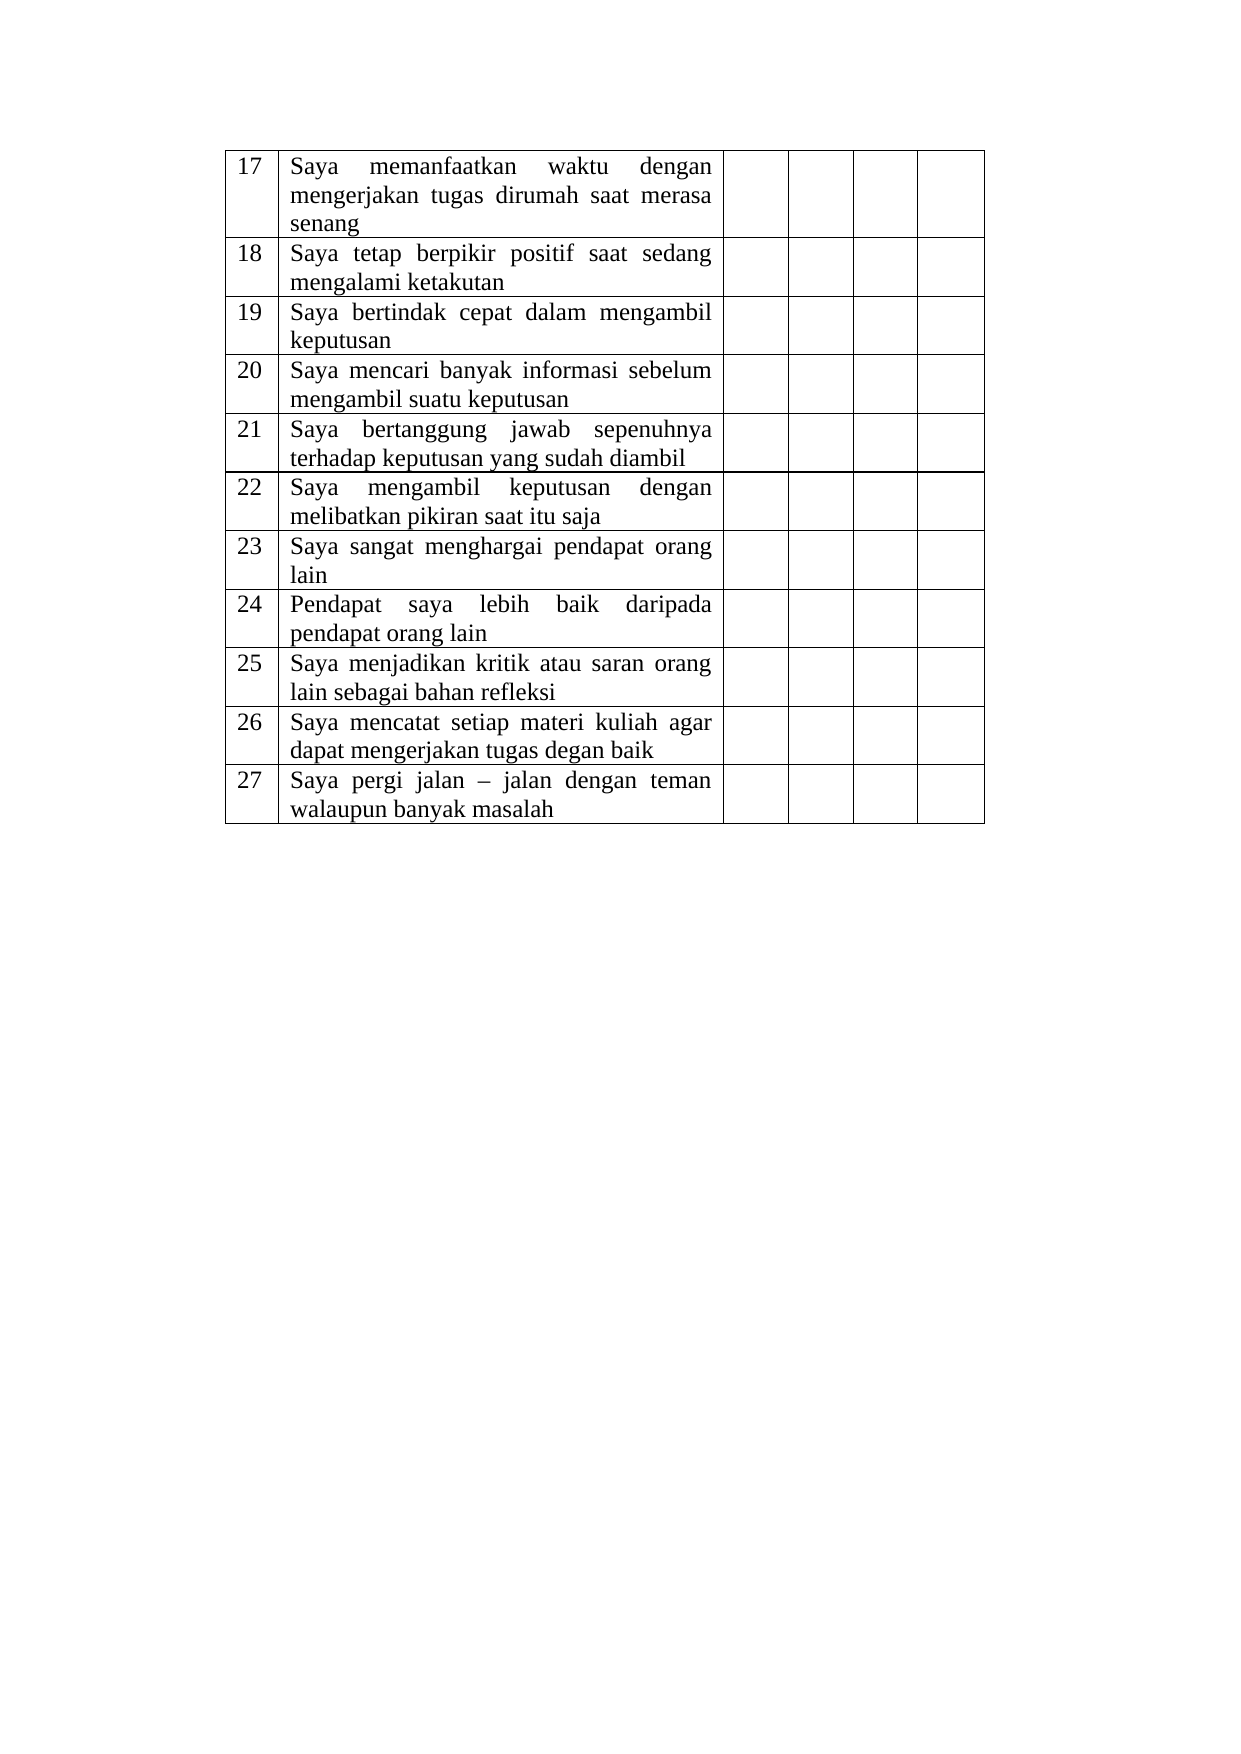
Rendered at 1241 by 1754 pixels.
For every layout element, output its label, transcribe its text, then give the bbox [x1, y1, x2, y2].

table_cell [789, 707, 853, 764]
table_cell Saya memanfaatkan waktu dengan mengerjakan tugas dirumah saat merasa senang [279, 151, 723, 237]
table_cell [918, 648, 984, 706]
table_cell [789, 590, 853, 647]
table_cell Pendapat saya lebih baik daripada pendapat orang lain [279, 590, 723, 647]
table_cell [789, 765, 853, 823]
table_cell [918, 473, 984, 530]
table_cell Saya mencari banyak informasi sebelum mengambil suatu keputusan [279, 355, 723, 413]
table_cell [789, 473, 853, 530]
table_cell [724, 765, 788, 823]
table_cell 25 [226, 648, 278, 706]
table_cell [724, 473, 788, 530]
table_cell Saya mengambil keputusan dengan melibatkan pikiran saat itu saja [279, 473, 723, 530]
table_cell Saya sangat menghargai pendapat orang lain [279, 531, 723, 588]
table_cell [918, 765, 984, 823]
table_cell Saya bertanggung jawab sepenuhnya terhadap keputusan yang sudah diambil [279, 414, 723, 471]
table_cell 19 [226, 297, 278, 354]
table_cell [854, 297, 917, 354]
table_cell Saya mencatat setiap materi kuliah agar dapat mengerjakan tugas degan baik [279, 707, 723, 764]
table_cell [918, 531, 984, 588]
table_cell [918, 297, 984, 354]
table_cell 22 [226, 473, 278, 530]
table_cell [724, 297, 788, 354]
table_cell Saya bertindak cepat dalam mengambil keputusan [279, 297, 723, 354]
table_cell [918, 238, 984, 296]
table_cell Saya tetap berpikir positif saat sedang mengalami ketakutan [279, 238, 723, 296]
table_cell [854, 707, 917, 764]
table_cell [724, 531, 788, 588]
table_cell [789, 238, 853, 296]
table_cell [854, 151, 917, 237]
table_cell [854, 765, 917, 823]
table_cell 24 [226, 590, 278, 647]
table_cell [854, 355, 917, 413]
table_cell [724, 238, 788, 296]
table_cell [789, 297, 853, 354]
table_cell [789, 355, 853, 413]
table_cell [724, 151, 788, 237]
table_cell 26 [226, 707, 278, 764]
table_cell [918, 414, 984, 471]
table_cell [724, 414, 788, 471]
table_cell [724, 707, 788, 764]
table_cell 20 [226, 355, 278, 413]
table_cell Saya pergi jalan – jalan dengan teman walaupun banyak masalah [279, 765, 723, 823]
table_cell [854, 648, 917, 706]
table_cell [854, 531, 917, 588]
table_cell [918, 355, 984, 413]
table_cell 21 [226, 414, 278, 471]
table_cell [724, 355, 788, 413]
table_cell 18 [226, 238, 278, 296]
table_cell [918, 151, 984, 237]
table_cell [854, 414, 917, 471]
table_cell [724, 590, 788, 647]
table_cell [789, 648, 853, 706]
table_cell [854, 473, 917, 530]
table_cell [918, 707, 984, 764]
table_cell [789, 151, 853, 237]
table_cell [789, 414, 853, 471]
table_cell 27 [226, 765, 278, 823]
table_cell Saya menjadikan kritik atau saran orang lain sebagai bahan refleksi [279, 648, 723, 706]
table_cell 17 [226, 151, 278, 237]
table_cell [789, 531, 853, 588]
table_cell [854, 238, 917, 296]
table_cell [918, 590, 984, 647]
table_cell [724, 648, 788, 706]
table_cell [854, 590, 917, 647]
table_cell 23 [226, 531, 278, 588]
